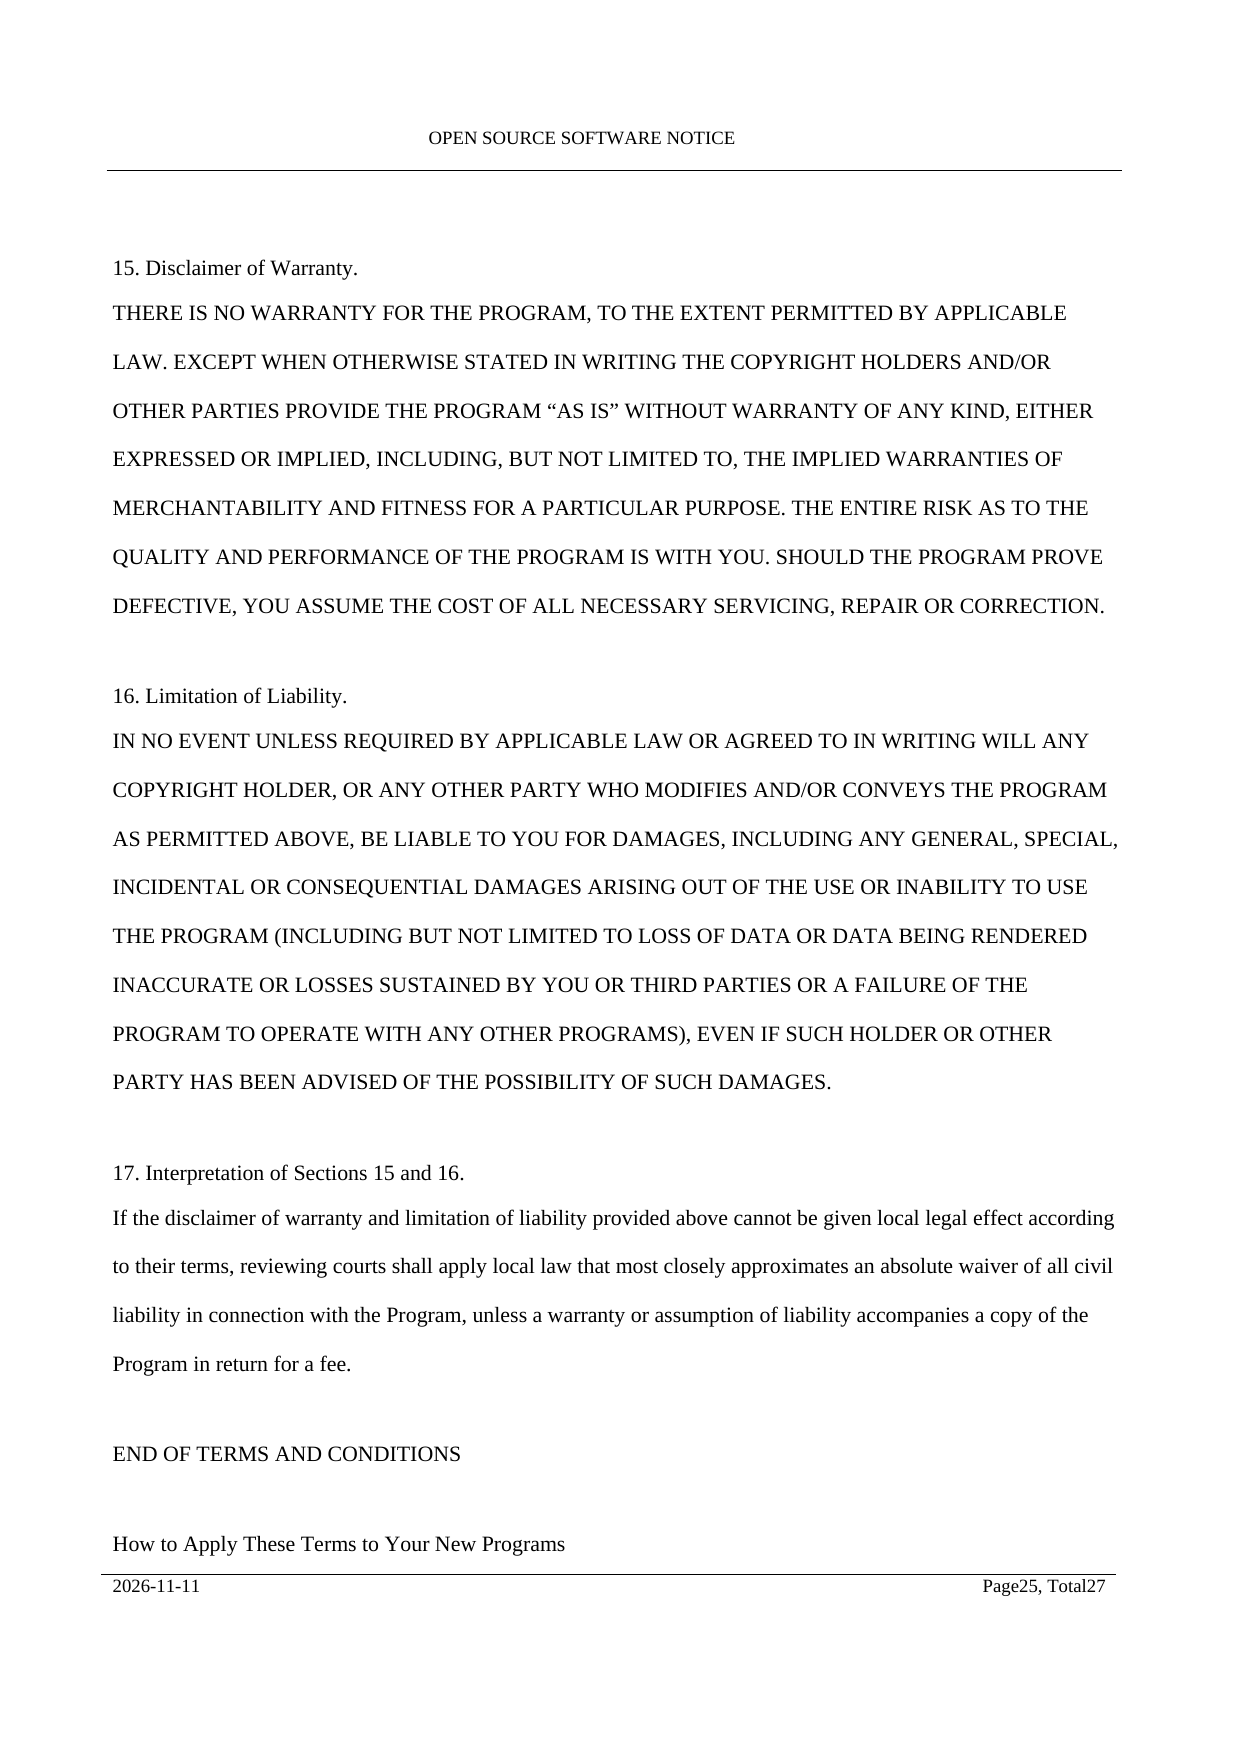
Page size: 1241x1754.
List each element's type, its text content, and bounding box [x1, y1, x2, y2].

text How to Apply These Terms to Your New Programs [112, 1528, 1128, 1560]
text THERE IS NO WARRANTY FOR THE PROGRAM, TO THE EXTENT PERMITTED BY APPLICABLE LAW. EXCEPT WHEN OTHERWISE STATED IN WRITING THE COPYRIGHT HOLDERS AND/OR OTHER PARTIES PROVIDE THE PROGRAM “AS IS” WITHOUT WARRANTY OF ANY KIND, EITHER EXPRESSED OR IMPLIED, INCLUDING, BUT NOT LIMITED TO, THE IMPLIED WARRANTIES OF MERCHANTABILITY AND FITNESS FOR A PARTICULAR PURPOSE. THE ENTIRE RISK AS TO THE QUALITY AND PERFORMANCE OF THE PROGRAM IS WITH YOU. SHOULD THE PROGRAM PROVE DEFECTIVE, YOU ASSUME THE COST OF ALL NECESSARY SERVICING, REPAIR OR CORRECTION. [112, 297, 1128, 622]
text If the disclaimer of warranty and limitation of liability provided above cannot be given local legal effect according to their terms, reviewing courts shall apply local law that most closely approximates an absolute waiver of all civil liability in connection with the Program, unless a warranty or assumption of liability accompanies a copy of the Program in return for a fee. [112, 1201, 1128, 1380]
text IN NO EVENT UNLESS REQUIRED BY APPLICABLE LAW OR AGREED TO IN WRITING WILL ANY COPYRIGHT HOLDER, OR ANY OTHER PARTY WHO MODIFIES AND/OR CONVEYS THE PROGRAM AS PERMITTED ABOVE, BE LIABLE TO YOU FOR DAMAGES, INCLUDING ANY GENERAL, SPECIAL, INCIDENTAL OR CONSEQUENTIAL DAMAGES ARISING OUT OF THE USE OR INABILITY TO USE THE PROGRAM (INCLUDING BUT NOT LIMITED TO LOSS OF DATA OR DATA BEING RENDERED INACCURATE OR LOSSES SUSTAINED BY YOU OR THIRD PARTIES OR A FAILURE OF THE PROGRAM TO OPERATE WITH ANY OTHER PROGRAMS), EVEN IF SUCH HOLDER OR OTHER PARTY HAS BEEN ADVISED OF THE POSSIBILITY OF SUCH DAMAGES. [112, 724, 1128, 1098]
text 15. Disclaimer of Warranty. [112, 251, 1128, 284]
text 16. Limitation of Liability. [112, 679, 1128, 712]
text END OF TERMS AND CONDITIONS [112, 1437, 1128, 1470]
text 17. Interpretation of Sections 15 and 16. [112, 1156, 1128, 1188]
